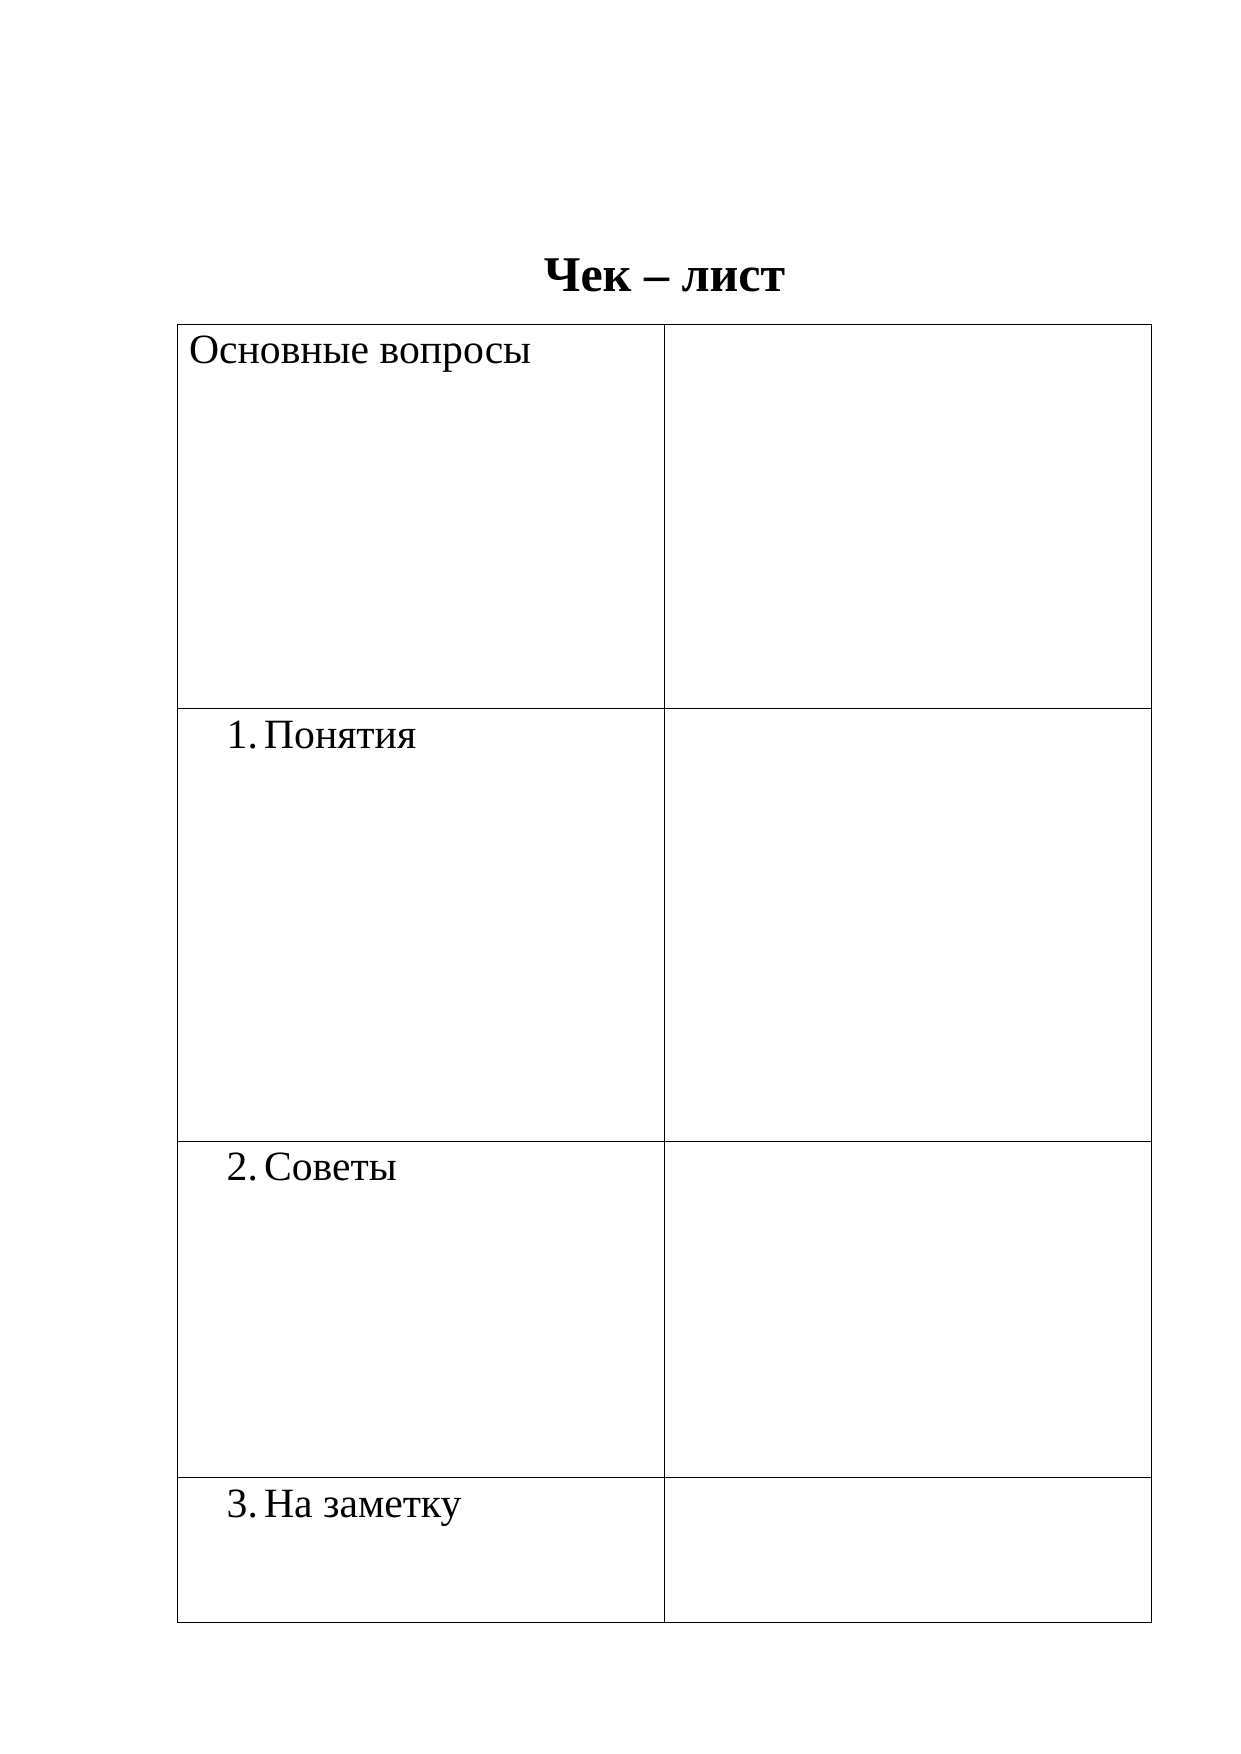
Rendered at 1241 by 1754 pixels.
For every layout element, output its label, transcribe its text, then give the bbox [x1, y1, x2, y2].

table_cell На заметку [178, 1478, 664, 1622]
table_cell Советы [178, 1142, 664, 1477]
table_cell [665, 709, 1151, 1141]
table_header [665, 325, 1151, 708]
table_header Основные вопросы [178, 325, 664, 708]
table_cell [665, 1478, 1151, 1622]
table_cell [665, 1142, 1151, 1477]
text Чек – лист [177, 245, 1152, 303]
table_cell Понятия [178, 709, 664, 1141]
